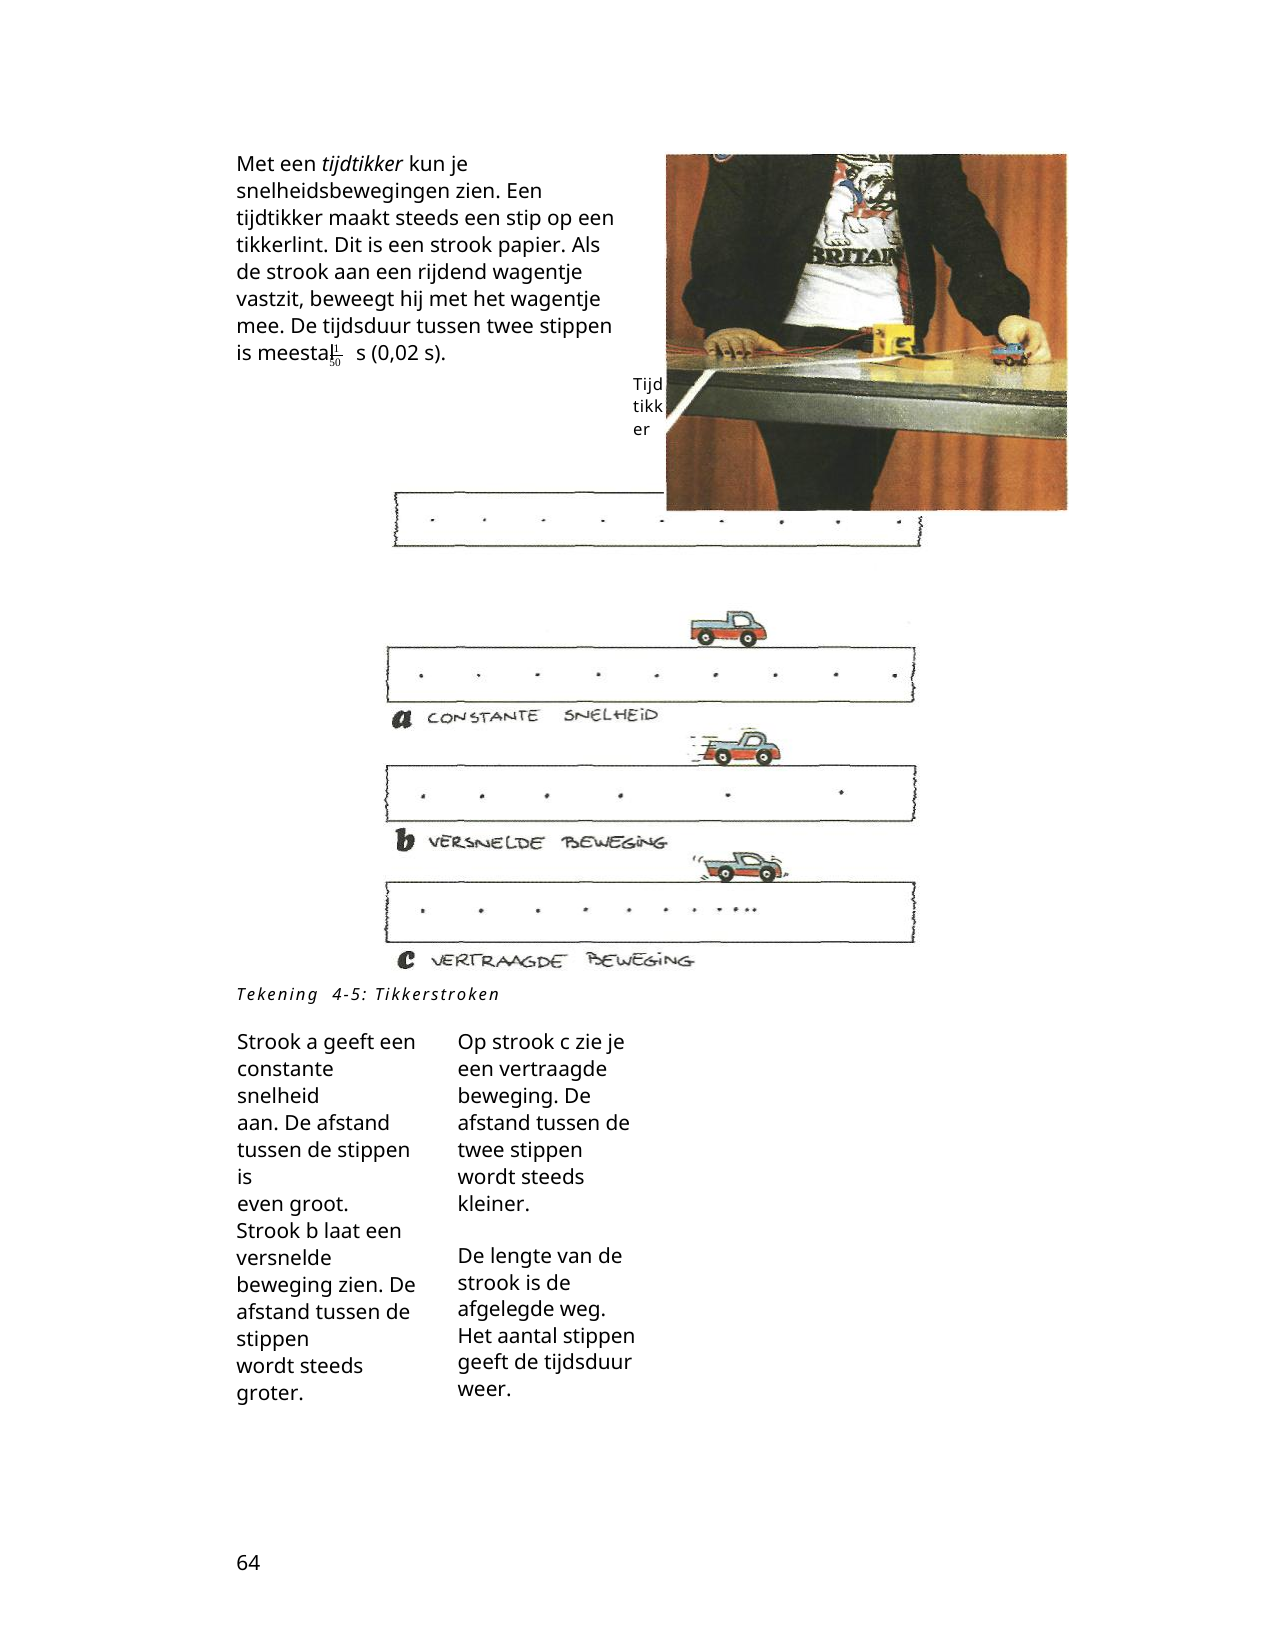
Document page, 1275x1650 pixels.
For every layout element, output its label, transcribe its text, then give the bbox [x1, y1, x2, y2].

text vastzit, beweegt hij met het wagentje [236, 285, 635, 312]
text De lengte van de strook is de [457, 1243, 635, 1296]
text even groot. [237, 1189, 421, 1217]
text wordt steeds groter. [236, 1351, 421, 1405]
text afgelegde weg. Het aantal stippen [457, 1296, 635, 1348]
text Met een tijdtikker kun je snelheidsbewegingen zien. Een [236, 150, 635, 204]
picture [375, 151, 1068, 971]
text Op strook c zie je een vertraagde beweging. De afstand tussen de twee stippen wordt steeds kleiner. [457, 1028, 635, 1217]
text is meestal s (0,02 s). [236, 339, 635, 366]
text tijdtikker maakt steeds een stip op een tikkerlint. Dit is een strook papier. Als [236, 204, 635, 258]
text Strook b laat een versnelde beweging zien. De afstand tussen de stippen [236, 1217, 421, 1351]
text de strook aan een rijdend wagentje [236, 258, 635, 285]
text aan. De afstand tussen de stippen is [237, 1109, 421, 1189]
text Tijdtikker [633, 372, 662, 440]
text mee. De tijdsduur tussen twee stippen [236, 312, 635, 339]
text geeft de tijdsduur weer. [457, 1348, 635, 1401]
text Strook a geeft een constante snelheid [237, 1028, 421, 1109]
text Tekening 4-5: Tikkerstroken [236, 483, 635, 1006]
